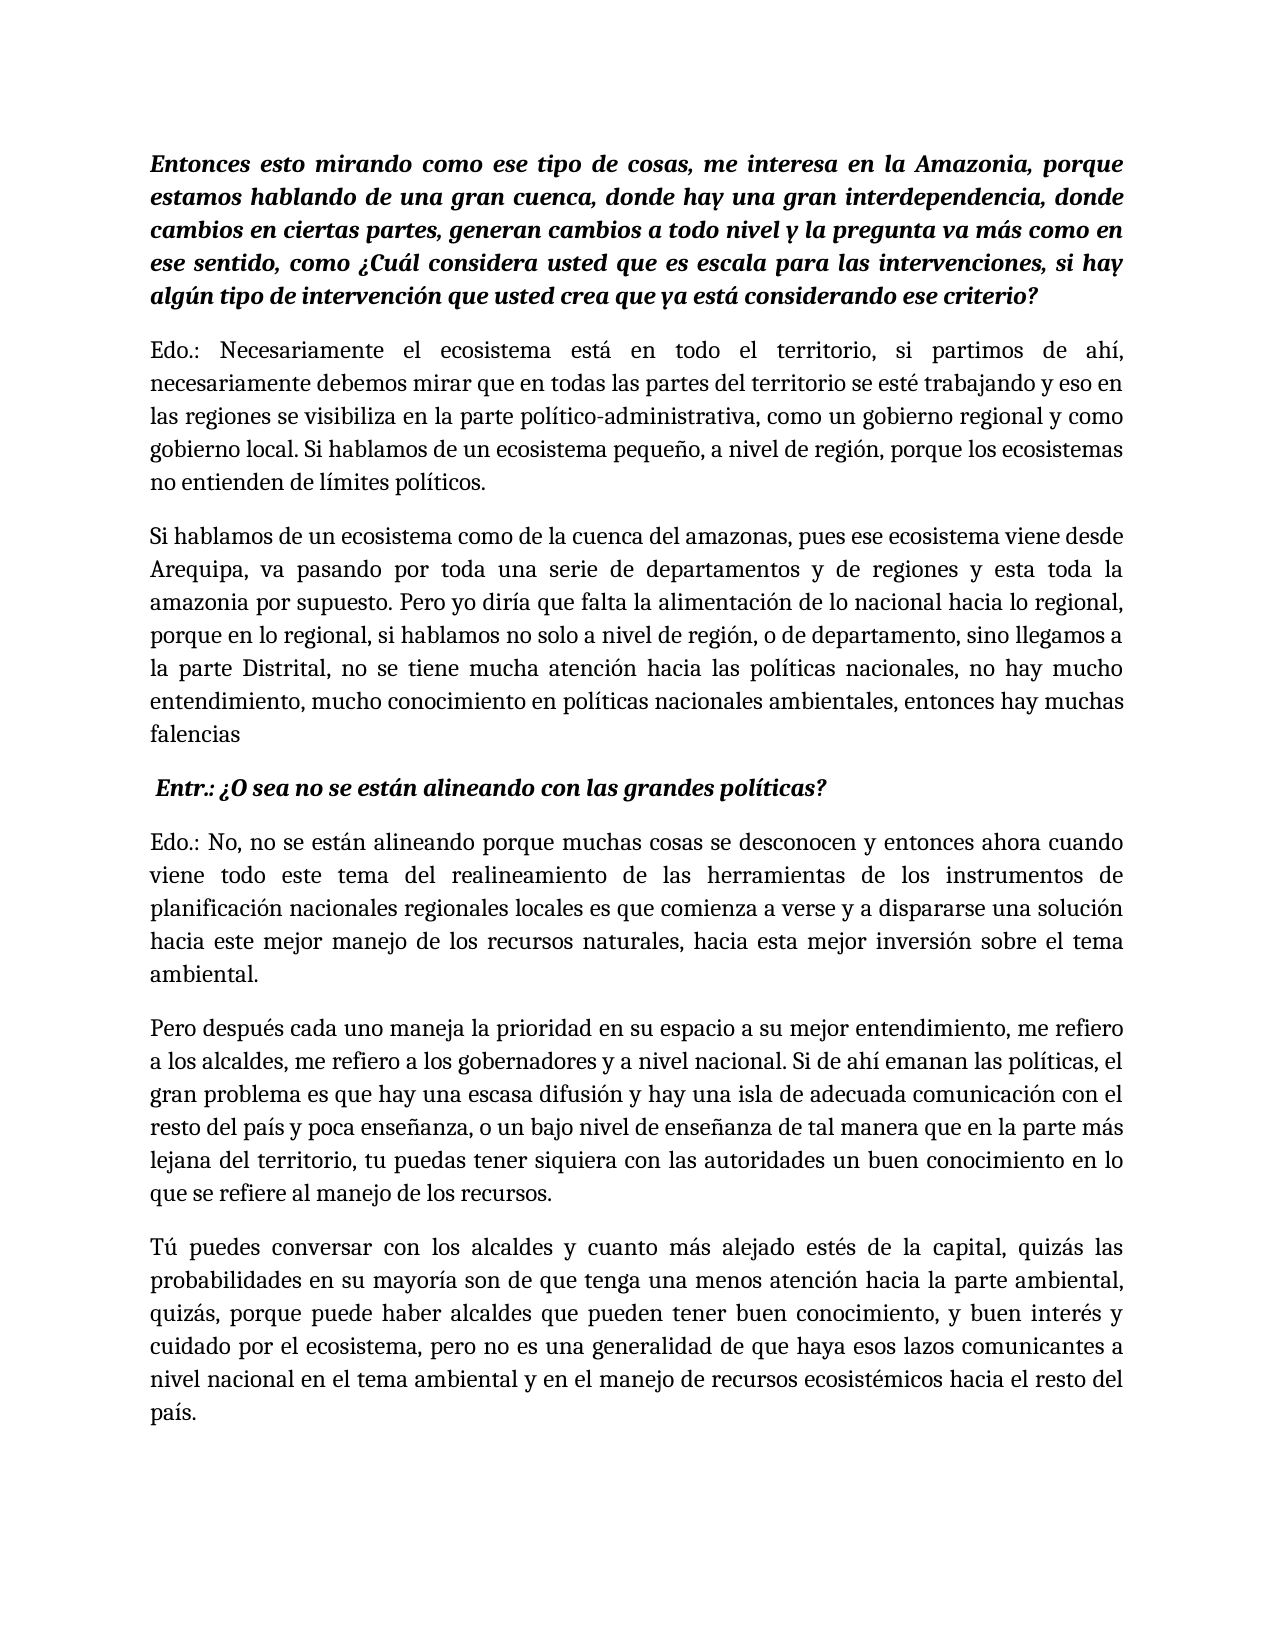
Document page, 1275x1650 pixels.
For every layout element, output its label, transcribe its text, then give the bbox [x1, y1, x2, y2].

text Si hablamos de un ecosistema como de la cuenca del amazonas, pues ese ecosistema viene desde Arequipa, va pasando por toda una serie de departamentos y de regiones y esta toda la amazonia por supuesto. Pero yo diría que falta la alimentación de lo nacional hacia lo regional, porque en lo regional, si hablamos no solo a nivel de región, o de departamento, sino llegamos a la parte Distrital, no se tiene mucha atención hacia las políticas nacionales, no hay mucho entendimiento, mucho conocimiento en políticas nacionales ambientales, entonces hay muchas falencias [150, 522, 1125, 749]
text Edo.: Necesariamente el ecosistema está en todo el territorio, si partimos de ahí, necesariamente debemos mirar que en todas las partes del territorio se esté trabajando y eso en las regiones se visibiliza en la parte político-administrativa, como un gobierno regional y como gobierno local. Si hablamos de un ecosistema pequeño, a nivel de región, porque los ecosistemas no entienden de límites políticos. [150, 336, 1125, 497]
text Edo.: No, no se están alineando porque muchas cosas se desconocen y entonces ahora cuando viene todo este tema del realineamiento de las herramientas de los instrumentos de planificación nacionales regionales locales es que comienza a verse y a dispararse una solución hacia este mejor manejo de los recursos naturales, hacia esta mejor inversión sobre el tema ambiental. [150, 828, 1125, 988]
text Entr.: ¿O sea no se están alineando con las grandes políticas? [150, 774, 1125, 803]
text Pero después cada uno maneja la prioridad en su espacio a su mejor entendimiento, me refiero a los alcaldes, me refiero a los gobernadores y a nivel nacional. Si de ahí emanan las políticas, el gran problema es que hay una escasa difusión y hay una isla de adecuada comunicación con el resto del país y poca enseñanza, o un bajo nivel de enseñanza de tal manera que en la parte más lejana del territorio, tu puedas tener siquiera con las autoridades un buen conocimiento en lo que se refiere al manejo de los recursos. [150, 1014, 1125, 1207]
text Tú puedes conversar con los alcaldes y cuanto más alejado estés de la capital, quizás las probabilidades en su mayoría son de que tenga una menos atención hacia la parte ambiental, quizás, porque puede haber alcaldes que pueden tener buen conocimiento, y buen interés y cuidado por el ecosistema, pero no es una generalidad de que haya esos lazos comunicantes a nivel nacional en el tema ambiental y en el manejo de recursos ecosistémicos hacia el resto del país. [150, 1233, 1125, 1426]
text Entonces esto mirando como ese tipo de cosas, me interesa en la Amazonia, porque estamos hablando de una gran cuenca, donde hay una gran interdependencia, donde cambios en ciertas partes, generan cambios a todo nivel y la pregunta va más como en ese sentido, como ¿Cuál considera usted que es escala para las intervenciones, si hay algún tipo de intervención que usted crea que ya está considerando ese criterio? [150, 150, 1125, 311]
